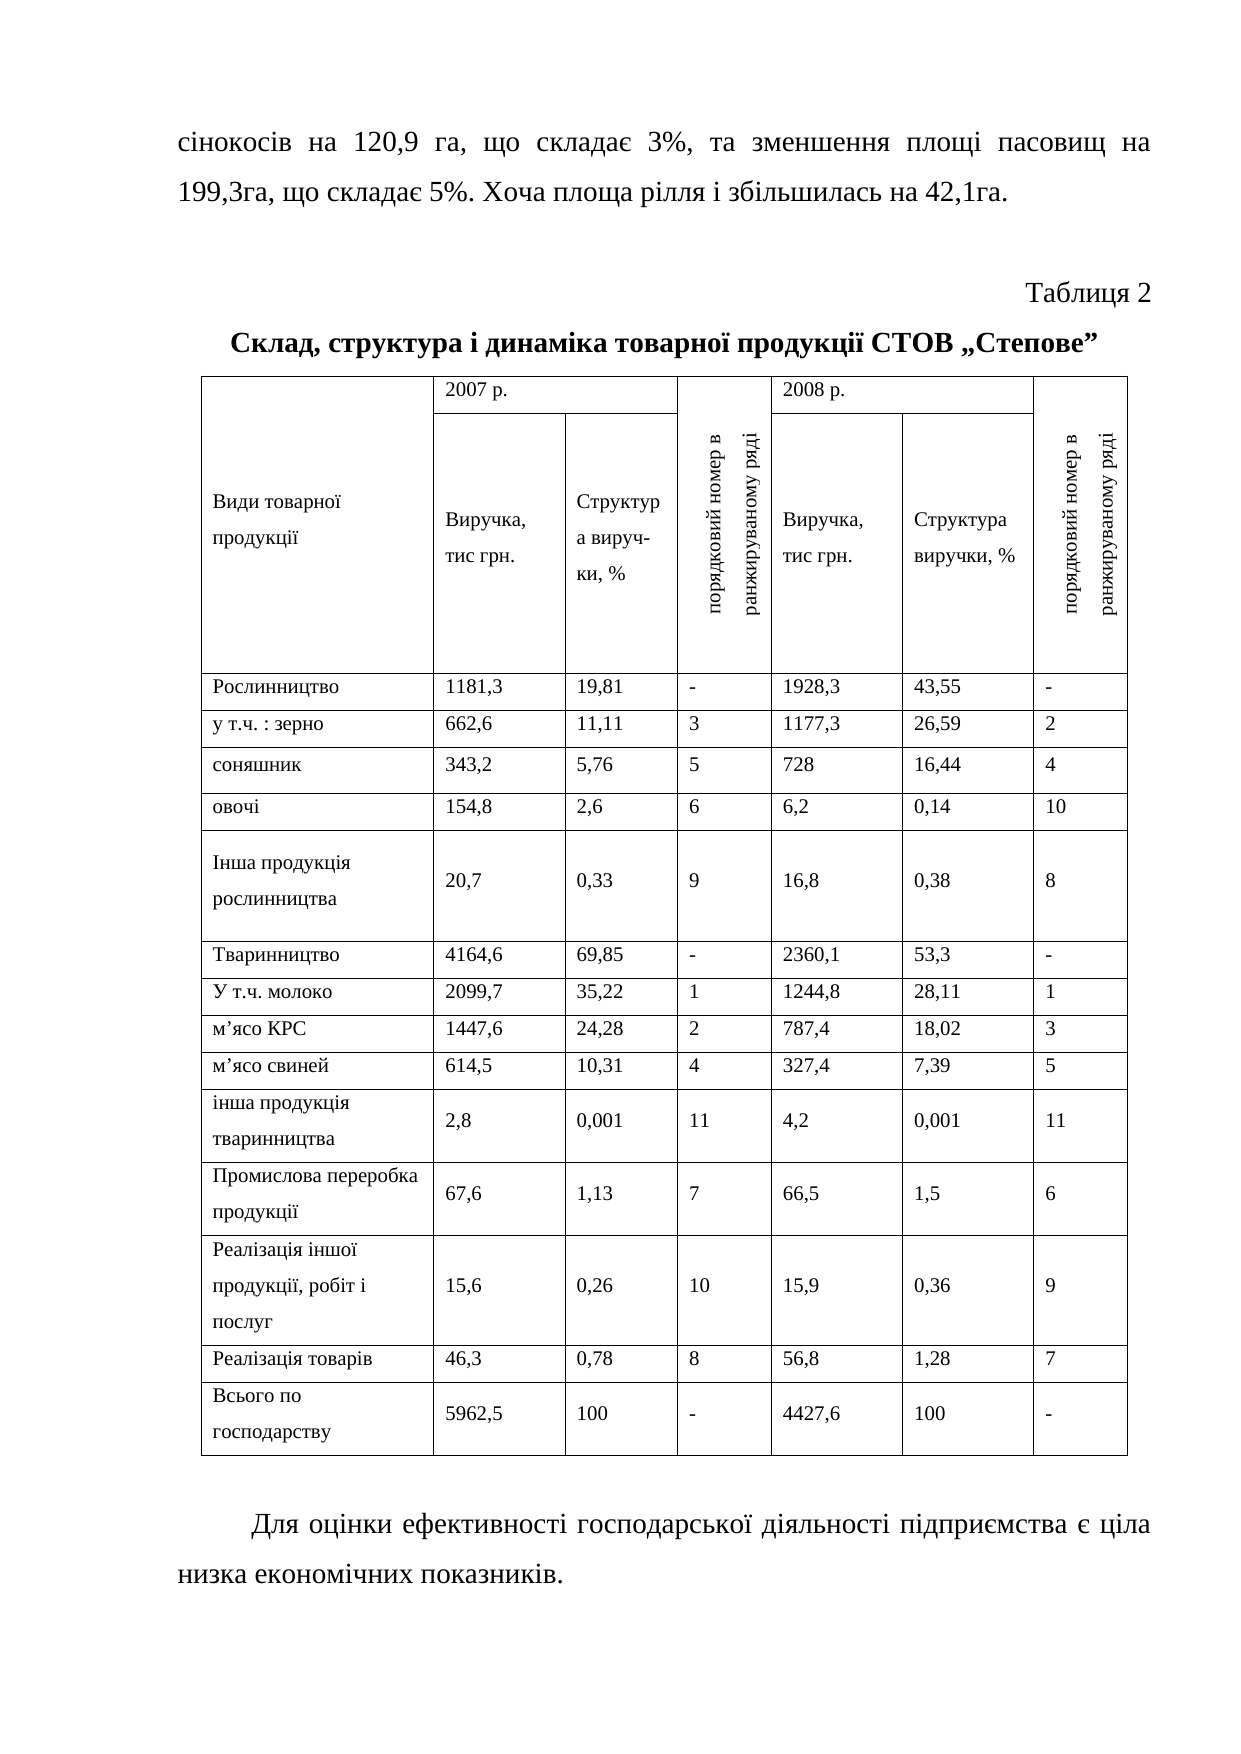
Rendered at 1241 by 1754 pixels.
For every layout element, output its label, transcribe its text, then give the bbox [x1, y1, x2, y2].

table_cell 4427,6 [772, 1383, 902, 1455]
table_cell соняшник [202, 748, 433, 793]
table_cell 2360,1 [772, 942, 902, 978]
table_cell 4164,6 [434, 942, 565, 978]
table_cell 7,39 [903, 1053, 1033, 1089]
table_cell 7 [1034, 1346, 1127, 1382]
table_cell 728 [772, 748, 902, 793]
table_cell м’ясо КРС [202, 1016, 433, 1052]
table_cell 11 [678, 1090, 771, 1162]
table_cell 1181,3 [434, 674, 565, 710]
table_cell 6 [1034, 1163, 1127, 1235]
table_cell 5 [1034, 1053, 1127, 1089]
table_cell 10 [1034, 794, 1127, 830]
text Склад, структура і динаміка товарної продукції СТОВ „Степове” [177, 325, 1152, 359]
table_cell 154,8 [434, 794, 565, 830]
table_cell 15,6 [434, 1236, 565, 1344]
table_cell 66,5 [772, 1163, 902, 1235]
table_cell 4,2 [772, 1090, 902, 1162]
table_cell - [1034, 674, 1127, 710]
table_cell 0,001 [903, 1090, 1033, 1162]
table_cell 1928,3 [772, 674, 902, 710]
table_cell 4 [678, 1053, 771, 1089]
table_cell 53,3 [903, 942, 1033, 978]
table_cell 3 [1034, 1016, 1127, 1052]
table_cell У т.ч. молоко [202, 979, 433, 1015]
table_cell 1447,6 [434, 1016, 565, 1052]
table_cell 343,2 [434, 748, 565, 793]
table_cell Виручка, тис грн. [772, 414, 902, 673]
table_cell 5962,5 [434, 1383, 565, 1455]
table_cell 1,28 [903, 1346, 1033, 1382]
table_cell 19,81 [566, 674, 677, 710]
table_cell 6,2 [772, 794, 902, 830]
table_cell - [678, 942, 771, 978]
table_cell Реалізація товарів [202, 1346, 433, 1382]
table_cell 0,001 [566, 1090, 677, 1162]
text Для оцінки ефективності господарської діяльності підприємства є ціла низка економічних показників. [177, 1506, 1152, 1590]
table_cell 1,5 [903, 1163, 1033, 1235]
table_cell Реалізація іншої продукції, робіт і послуг [202, 1236, 433, 1344]
table_cell 11 [1034, 1090, 1127, 1162]
table_cell 0,78 [566, 1346, 677, 1382]
table_cell 0,26 [566, 1236, 677, 1344]
table_cell Інша продукція рослинництва [202, 831, 433, 941]
table_cell 327,4 [772, 1053, 902, 1089]
table_cell - [678, 674, 771, 710]
table_header порядковий номер в ранжируваному ряді [1034, 377, 1127, 673]
table_cell - [1034, 942, 1127, 978]
table_header 2007 р. [434, 377, 677, 413]
table_cell 787,4 [772, 1016, 902, 1052]
table_cell 9 [678, 831, 771, 941]
table_cell 1 [1034, 979, 1127, 1015]
table_cell 10 [678, 1236, 771, 1344]
table_cell 24,28 [566, 1016, 677, 1052]
table_cell 46,3 [434, 1346, 565, 1382]
table_cell 3 [678, 711, 771, 747]
table_cell 10,31 [566, 1053, 677, 1089]
table_cell 5,76 [566, 748, 677, 793]
table_cell 662,6 [434, 711, 565, 747]
table_cell 69,85 [566, 942, 677, 978]
table_cell Структура вируч-ки, % [566, 414, 677, 673]
text Таблиця 2 [177, 275, 1152, 308]
table_cell Структура виручки, % [903, 414, 1033, 673]
table_cell 8 [1034, 831, 1127, 941]
table_cell 1177,3 [772, 711, 902, 747]
table_cell 0,38 [903, 831, 1033, 941]
table_cell 16,44 [903, 748, 1033, 793]
table_cell 15,9 [772, 1236, 902, 1344]
table_cell 1244,8 [772, 979, 902, 1015]
table_cell у т.ч. : зерно [202, 711, 433, 747]
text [177, 124, 1152, 208]
table_cell 0,33 [566, 831, 677, 941]
table_cell 16,8 [772, 831, 902, 941]
table_cell Всього по господарству [202, 1383, 433, 1455]
table_header Види товарної продукції [202, 377, 433, 673]
table_cell 614,5 [434, 1053, 565, 1089]
table_cell 28,11 [903, 979, 1033, 1015]
table_cell 1,13 [566, 1163, 677, 1235]
table_cell 9 [1034, 1236, 1127, 1344]
table_cell 11,11 [566, 711, 677, 747]
table_cell 7 [678, 1163, 771, 1235]
table_cell 100 [566, 1383, 677, 1455]
table_header порядковий номер в ранжируваному ряді [678, 377, 771, 673]
table_cell Рослинництво [202, 674, 433, 710]
table_cell 35,22 [566, 979, 677, 1015]
table_cell 2,8 [434, 1090, 565, 1162]
table_cell 26,59 [903, 711, 1033, 747]
table_cell 2099,7 [434, 979, 565, 1015]
table_cell 56,8 [772, 1346, 902, 1382]
table_cell 20,7 [434, 831, 565, 941]
table_cell 67,6 [434, 1163, 565, 1235]
table_cell 0,36 [903, 1236, 1033, 1344]
table_cell Промислова переробка продукції [202, 1163, 433, 1235]
table_cell 8 [678, 1346, 771, 1382]
table_cell м’ясо свиней [202, 1053, 433, 1089]
table_cell 43,55 [903, 674, 1033, 710]
table_cell - [678, 1383, 771, 1455]
table_cell 0,14 [903, 794, 1033, 830]
table_cell 6 [678, 794, 771, 830]
table_cell Виручка, тис грн. [434, 414, 565, 673]
table_cell 4 [1034, 748, 1127, 793]
table_cell 2 [678, 1016, 771, 1052]
table_header 2008 р. [772, 377, 1033, 413]
table_cell 1 [678, 979, 771, 1015]
table_cell овочі [202, 794, 433, 830]
table_cell інша продукція тваринництва [202, 1090, 433, 1162]
table_cell 5 [678, 748, 771, 793]
table_cell 100 [903, 1383, 1033, 1455]
table_cell 2 [1034, 711, 1127, 747]
table_cell 2,6 [566, 794, 677, 830]
table_cell 18,02 [903, 1016, 1033, 1052]
table_cell Тваринництво [202, 942, 433, 978]
table_cell - [1034, 1383, 1127, 1455]
